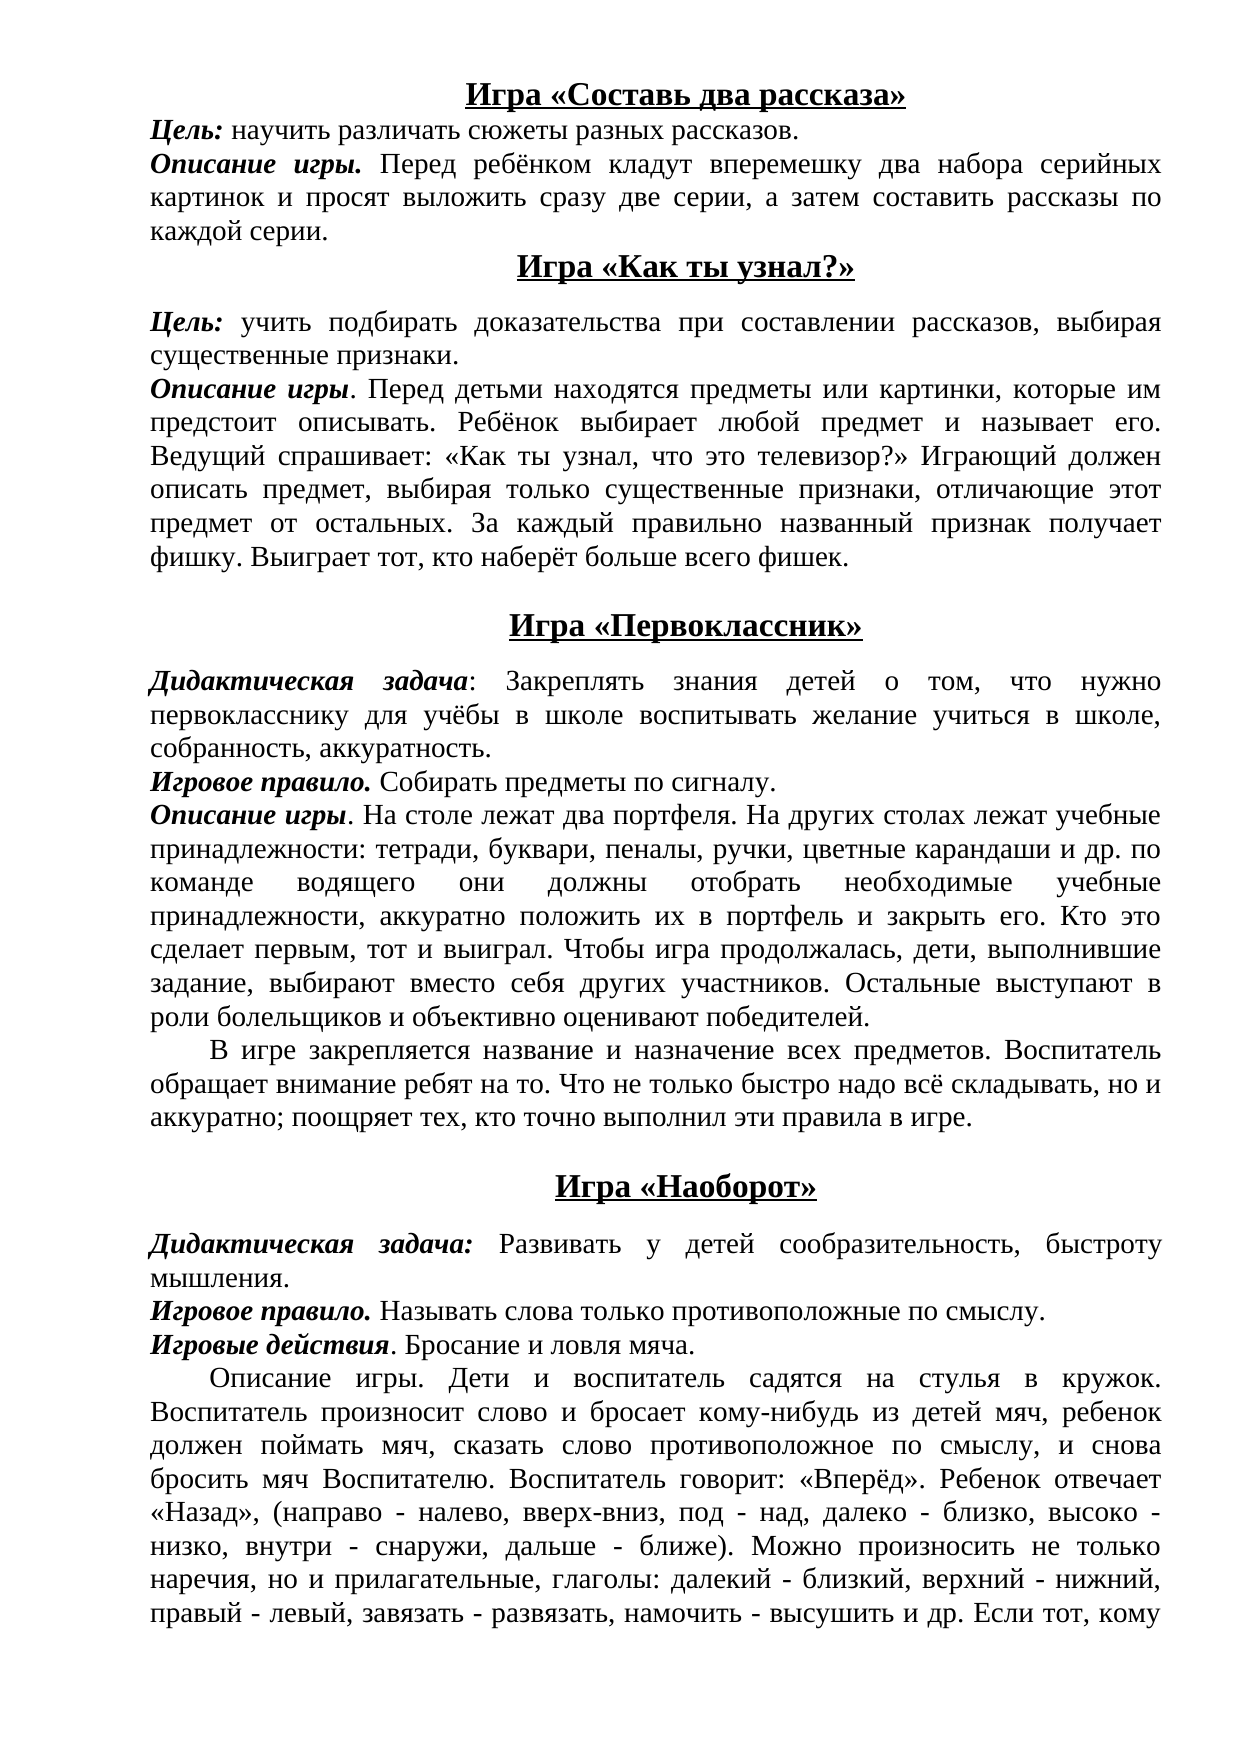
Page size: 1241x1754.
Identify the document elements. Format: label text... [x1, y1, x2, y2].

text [150, 1360, 1162, 1629]
text В игре закрепляется название и назначение всех предметов. Воспитатель обращает внимание ребят на то. Что не только быстро надо всё складывать, но и аккуратно; поощряет тех, кто точно выполнил эти правила в игре. [150, 1032, 1162, 1133]
text Игровое правило. Называть слова только противоположные по смыслу. [150, 1293, 1162, 1327]
text Игра «Первоклассник» [150, 606, 1162, 644]
text Описание игры. Перед ребёнком кладут вперемешку два набора серийных картинок и просят выложить сразу две серии, а затем составить рассказы по каждой серии. [150, 146, 1162, 246]
text Игровые действия. Бросание и ловля мяча. [150, 1327, 1162, 1360]
text Игра «Наоборот» [150, 1166, 1162, 1205]
text Игра «Составь два рассказа» [150, 74, 1162, 112]
text Описание игры. На столе лежат два портфеля. На других столах лежат учебные принадлежности: тетради, буквари, пеналы, ручки, цветные карандаши и др. по команде водящего они должны отобрать необходимые учебные принадлежности, аккуратно положить их в портфель и закрыть его. Кто это сделает первым, тот и выиграл. Чтобы игра продолжалась, дети, выполнившие задание, выбирают вместо себя других участников. Остальные выступают в роли болельщиков и объективно оценивают победителей. [150, 797, 1162, 1032]
text Игра «Как ты узнал?» [150, 246, 1162, 285]
text Цель: научить различать сюжеты разных рассказов. [150, 112, 1162, 146]
text Цель: учить подбирать доказательства при составлении рассказов, выбирая существенные признаки. [150, 304, 1162, 371]
text Описание игры. Перед детьми находятся предметы или картинки, которые им предстоит описывать. Ребёнок выбирает любой предмет и называет его. Ведущий спрашивает: «Как ты узнал, что это телевизор?» Играющий должен описать предмет, выбирая только существенные признаки, отличающие этот предмет от остальных. За каждый правильно названный признак получает фишку. Выиграет тот, кто наберёт больше всего фишек. [150, 371, 1162, 572]
text Дидактическая задача: Закреплять знания детей о том, что нужно первокласснику для учёбы в школе воспитывать желание учиться в школе, собранность, аккуратность. [150, 663, 1162, 764]
text Игровое правило. Собирать предметы по сигналу. [150, 764, 1162, 797]
text Дидактическая задача: Развивать у детей сообразительность, быстроту мышления. [150, 1226, 1162, 1293]
